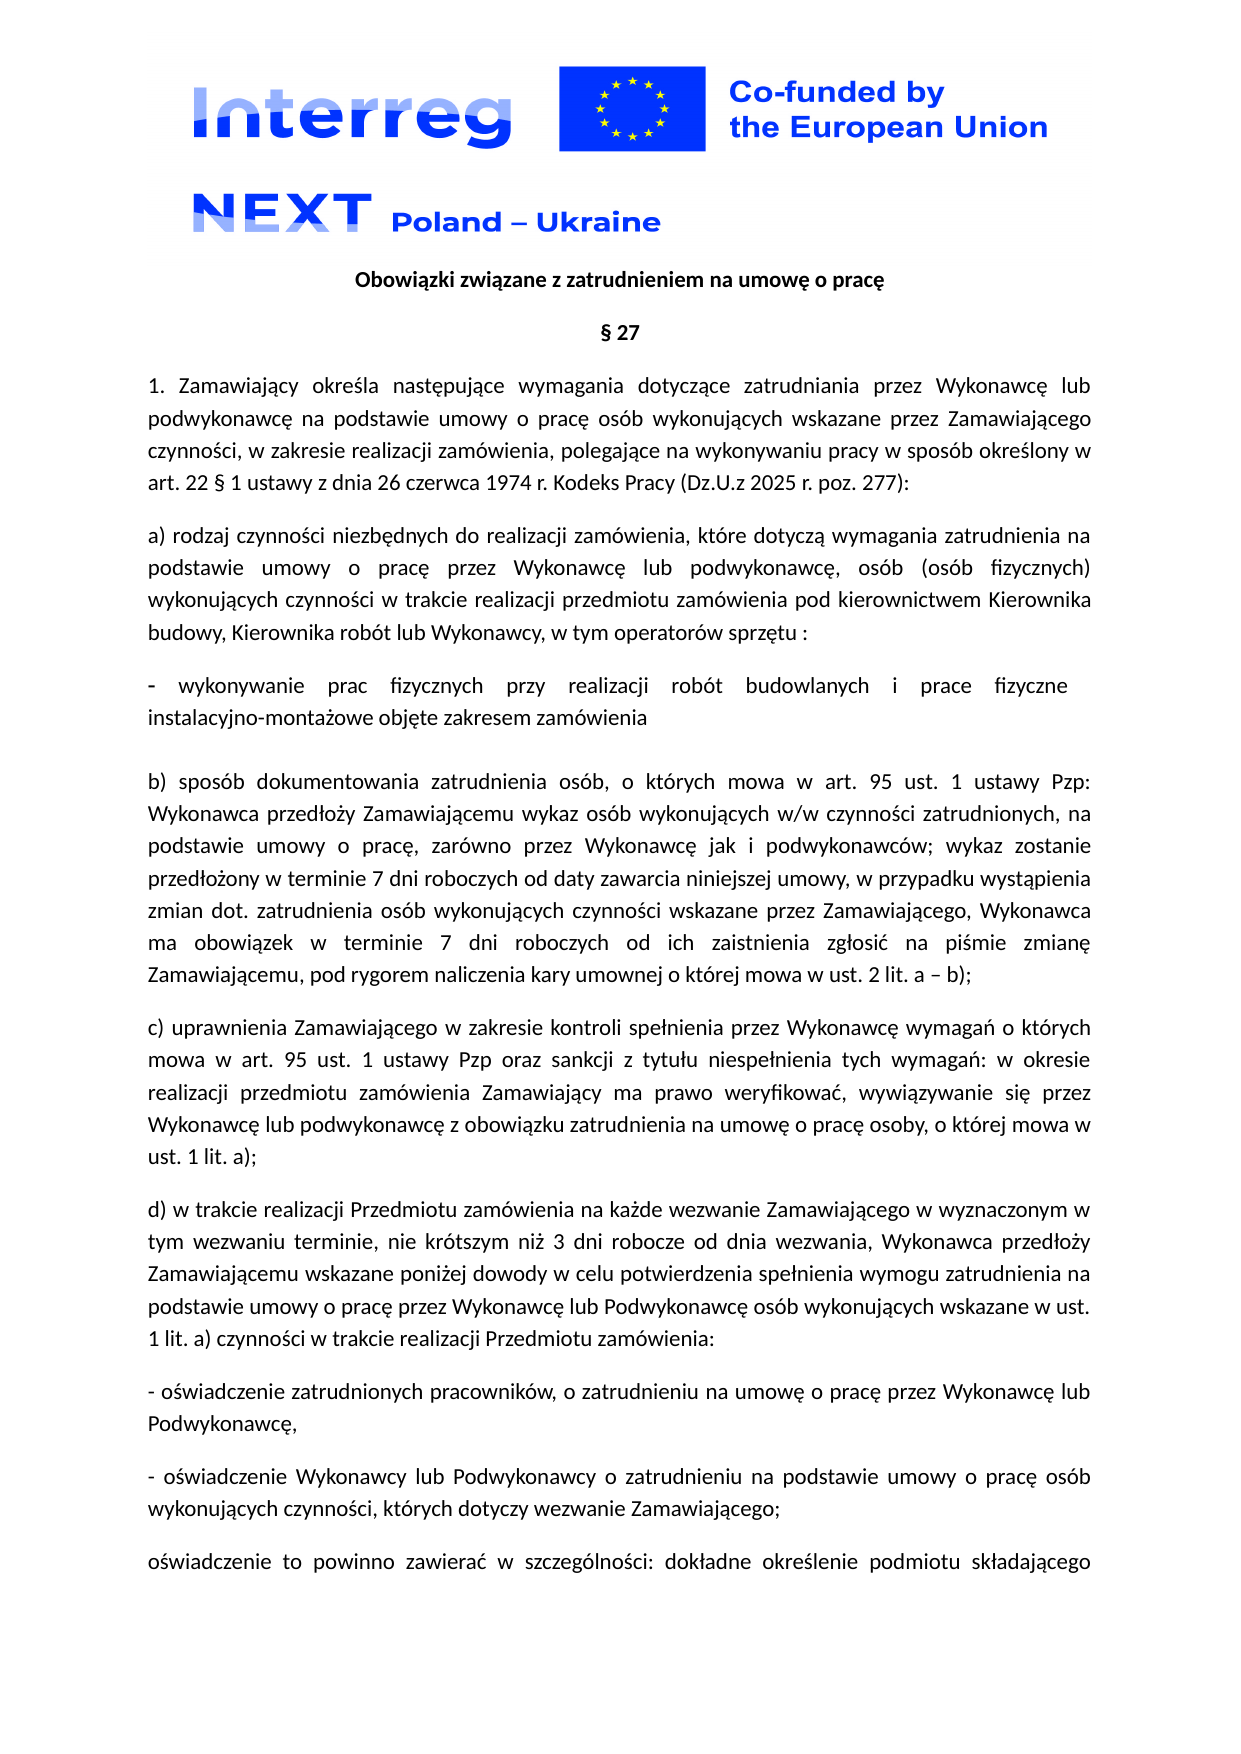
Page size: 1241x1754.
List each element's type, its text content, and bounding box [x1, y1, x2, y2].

text Obowiązki związane z zatrudnieniem na umowę o pracę [148, 266, 1092, 293]
text c) uprawnienia Zamawiającego w zakresie kontroli spełnienia przez Wykonawcę wymagań o których mowa w art. 95 ust. 1 ustawy Pzp oraz sankcji z tytułu niespełnienia tych wymagań: w okresie realizacji przedmiotu zamówienia Zamawiający ma prawo weryfikować, wywiązywanie się przez Wykonawcę lub podwykonawcę z obowiązku zatrudnienia na umowę o pracę osoby, o której mowa w ust. 1 lit. a); [148, 1013, 1092, 1170]
list wykonywanie prac fizycznych przy realizacji robót budowlanych i prace fizyczne instalacyjno-montażowe objęte zakresem zamówienia [148, 671, 1092, 731]
picture [147, 29, 1093, 266]
text b) sposób dokumentowania zatrudnienia osób, o których mowa w art. 95 ust. 1 ustawy Pzp: Wykonawca przedłoży Zamawiającemu wykaz osób wykonujących w/w czynności zatrudnionych, na podstawie umowy o pracę, zarówno przez Wykonawcę jak i podwykonawców; wykaz zostanie przedłożony w terminie 7 dni roboczych od daty zawarcia niniejszej umowy, w przypadku wystąpienia zmian dot. zatrudnienia osób wykonujących czynności wskazane przez Zamawiającego, Wykonawca ma obowiązek w terminie 7 dni roboczych od ich zaistnienia zgłosić na piśmie zmianę Zamawiającemu, pod rygorem naliczenia kary umownej o której mowa w ust. 2 lit. a – b); [148, 767, 1092, 988]
text - oświadczenie zatrudnionych pracowników, o zatrudnieniu na umowę o pracę przez Wykonawcę lub Podwykonawcę, [148, 1377, 1092, 1437]
text § 27 [148, 318, 1092, 347]
text 1. Zamawiający określa następujące wymagania dotyczące zatrudniania przez Wykonawcę lub podwykonawcę na podstawie umowy o pracę osób wykonujących wskazane przez Zamawiającego czynności, w zakresie realizacji zamówienia, polegające na wykonywaniu pracy w sposób określony w art. 22 § 1 ustawy z dnia 26 czerwca 1974 r. Kodeks Pracy (Dz.U.z 2025 r. poz. 277): [148, 372, 1092, 496]
text - oświadczenie Wykonawcy lub Podwykonawcy o zatrudnieniu na podstawie umowy o pracę osób wykonujących czynności, których dotyczy wezwanie Zamawiającego; [148, 1462, 1092, 1522]
text d) w trakcie realizacji Przedmiotu zamówienia na każde wezwanie Zamawiającego w wyznaczonym w tym wezwaniu terminie, nie krótszym niż 3 dni robocze od dnia wezwania, Wykonawca przedłoży Zamawiającemu wskazane poniżej dowody w celu potwierdzenia spełnienia wymogu zatrudnienia na podstawie umowy o pracę przez Wykonawcę lub Podwykonawcę osób wykonujących wskazane w ust. 1 lit. a) czynności w trakcie realizacji Przedmiotu zamówienia: [148, 1195, 1092, 1352]
text a) rodzaj czynności niezbędnych do realizacji zamówienia, które dotyczą wymagania zatrudnienia na podstawie umowy o pracę przez Wykonawcę lub podwykonawcę, osób (osób fizycznych) wykonujących czynności w trakcie realizacji przedmiotu zamówienia pod kierownictwem Kierownika budowy, Kierownika robót lub Wykonawcy, w tym operatorów sprzętu : [148, 521, 1092, 646]
